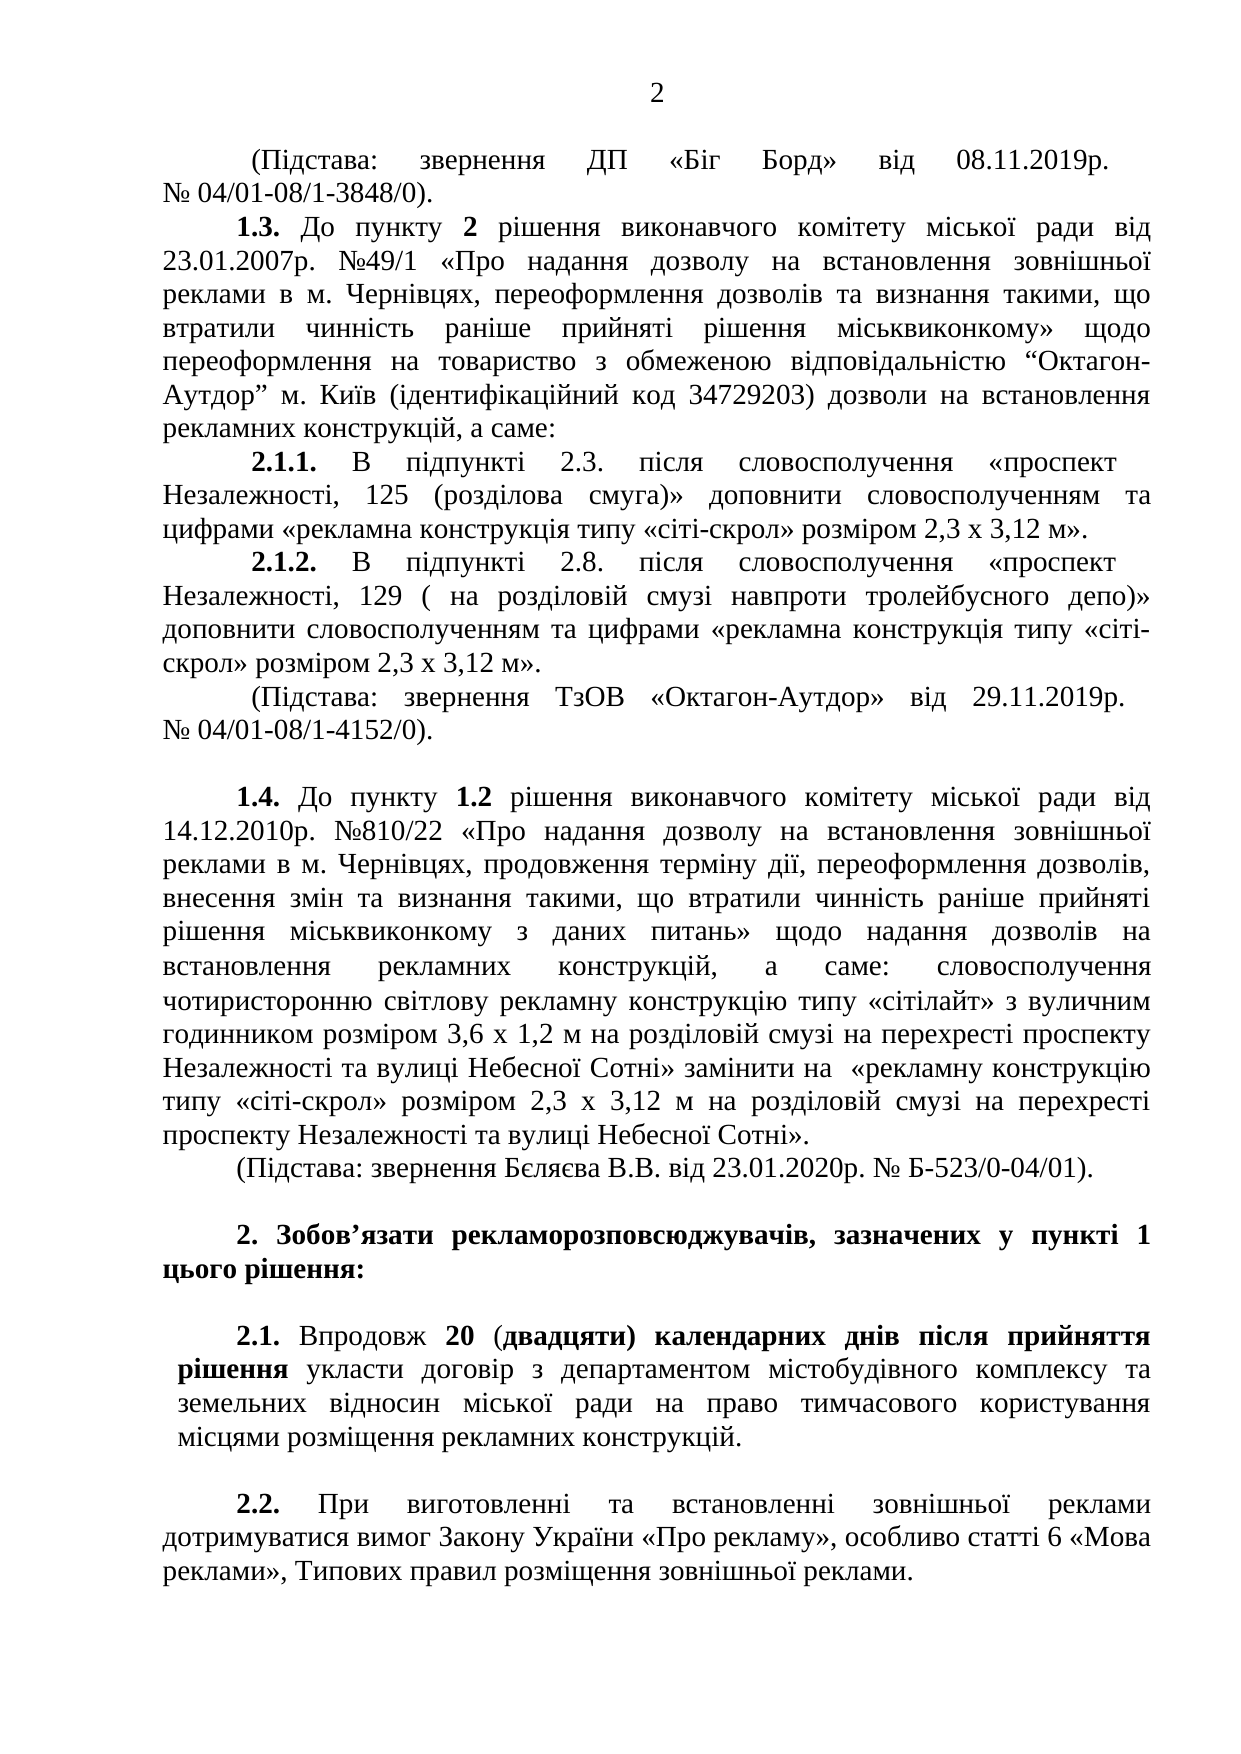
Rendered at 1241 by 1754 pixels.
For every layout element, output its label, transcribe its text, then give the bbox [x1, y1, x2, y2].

text 2.1.1. В підпункті 2.3. після словосполучення «проспект Незалежності, 125 (розділова смуга)» доповнити словосполученням та цифрами «рекламна конструкція типу «сіті-скрол» розміром 2,3 х 3,12 м». [162, 444, 1152, 544]
text 2.1.2. В підпункті 2.8. після словосполучення «проспект Незалежності, 129 ( на розділовій смузі навпроти тролейбусного депо)» доповнити словосполученням та цифрами «рекламна конструкція типу «сіті-скрол» розміром 2,3 х 3,12 м». [162, 544, 1152, 679]
text (Підстава: звернення ДП «Біг Борд» від 08.11.2019р. № 04/01-08/1-3848/0). [162, 142, 1152, 209]
text 2. Зобов’язати рекламорозповсюджувачів, зазначених у пункті 1 цього рішення: [162, 1217, 1152, 1284]
subtitle 1.4. До пункту 1.2 рішення виконавчого комітету міської ради від 14.12.2010р. №810/22 «Про надання дозволу на встановлення зовнішньої реклами в м. Чернівцях, продовження терміну дії, переоформлення дозволів, внесення змін та визнання такими, що втратили чинність раніше прийняті рішення міськвиконкому з даних питань» щодо надання дозволів на встановлення рекламних конструкцій, а саме: словосполучення чотиристоронню світлову рекламну конструкцію типу «сітілайт» з вуличним годинником розміром 3,6 х 1,2 м на розділовій смузі на перехресті проспекту Незалежності та вулиці Небесної Сотні» замінити на «рекламну конструкцію типу «сіті-скрол» розміром 2,3 х 3,12 м на розділовій смузі на перехресті проспекту Незалежності та вулиці Небесної Сотні». [162, 779, 1152, 1150]
text 2.2. При виготовленні та встановленні зовнішньої реклами дотримуватися вимог Закону України «Про рекламу», особливо статті 6 «Мова реклами», Типових правил розміщення зовнішньої реклами. [162, 1486, 1152, 1586]
subtitle 1.3. До пункту 2 рішення виконавчого комітету міської ради від 23.01.2007р. №49/1 «Про надання дозволу на встановлення зовнішньої реклами в м. Чернівцях, переоформлення дозволів та визнання такими, що втратили чинність раніше прийняті рішення міськвиконкому» щодо переоформлення на товариство з обмеженою відповідальністю “Октагон-Аутдор” м. Київ (ідентифікаційний код 34729203) дозволи на встановлення рекламних конструкцій, а саме: [162, 209, 1152, 444]
subtitle (Підстава: звернення Бєляєва В.В. від 23.01.2020р. № Б-523/0-04/01). [162, 1150, 1152, 1184]
text (Підстава: звернення ТзОВ «Октагон-Аутдор» від 29.11.2019р. № 04/01-08/1-4152/0). [162, 679, 1152, 746]
text 2.1. Впродовж 20 (двадцяти) календарних днів після прийняття рішення укласти договір з департаментом містобудівного комплексу та земельних відносин міської ради на право тимчасового користування місцями розміщення рекламних конструкцій. [177, 1318, 1152, 1452]
